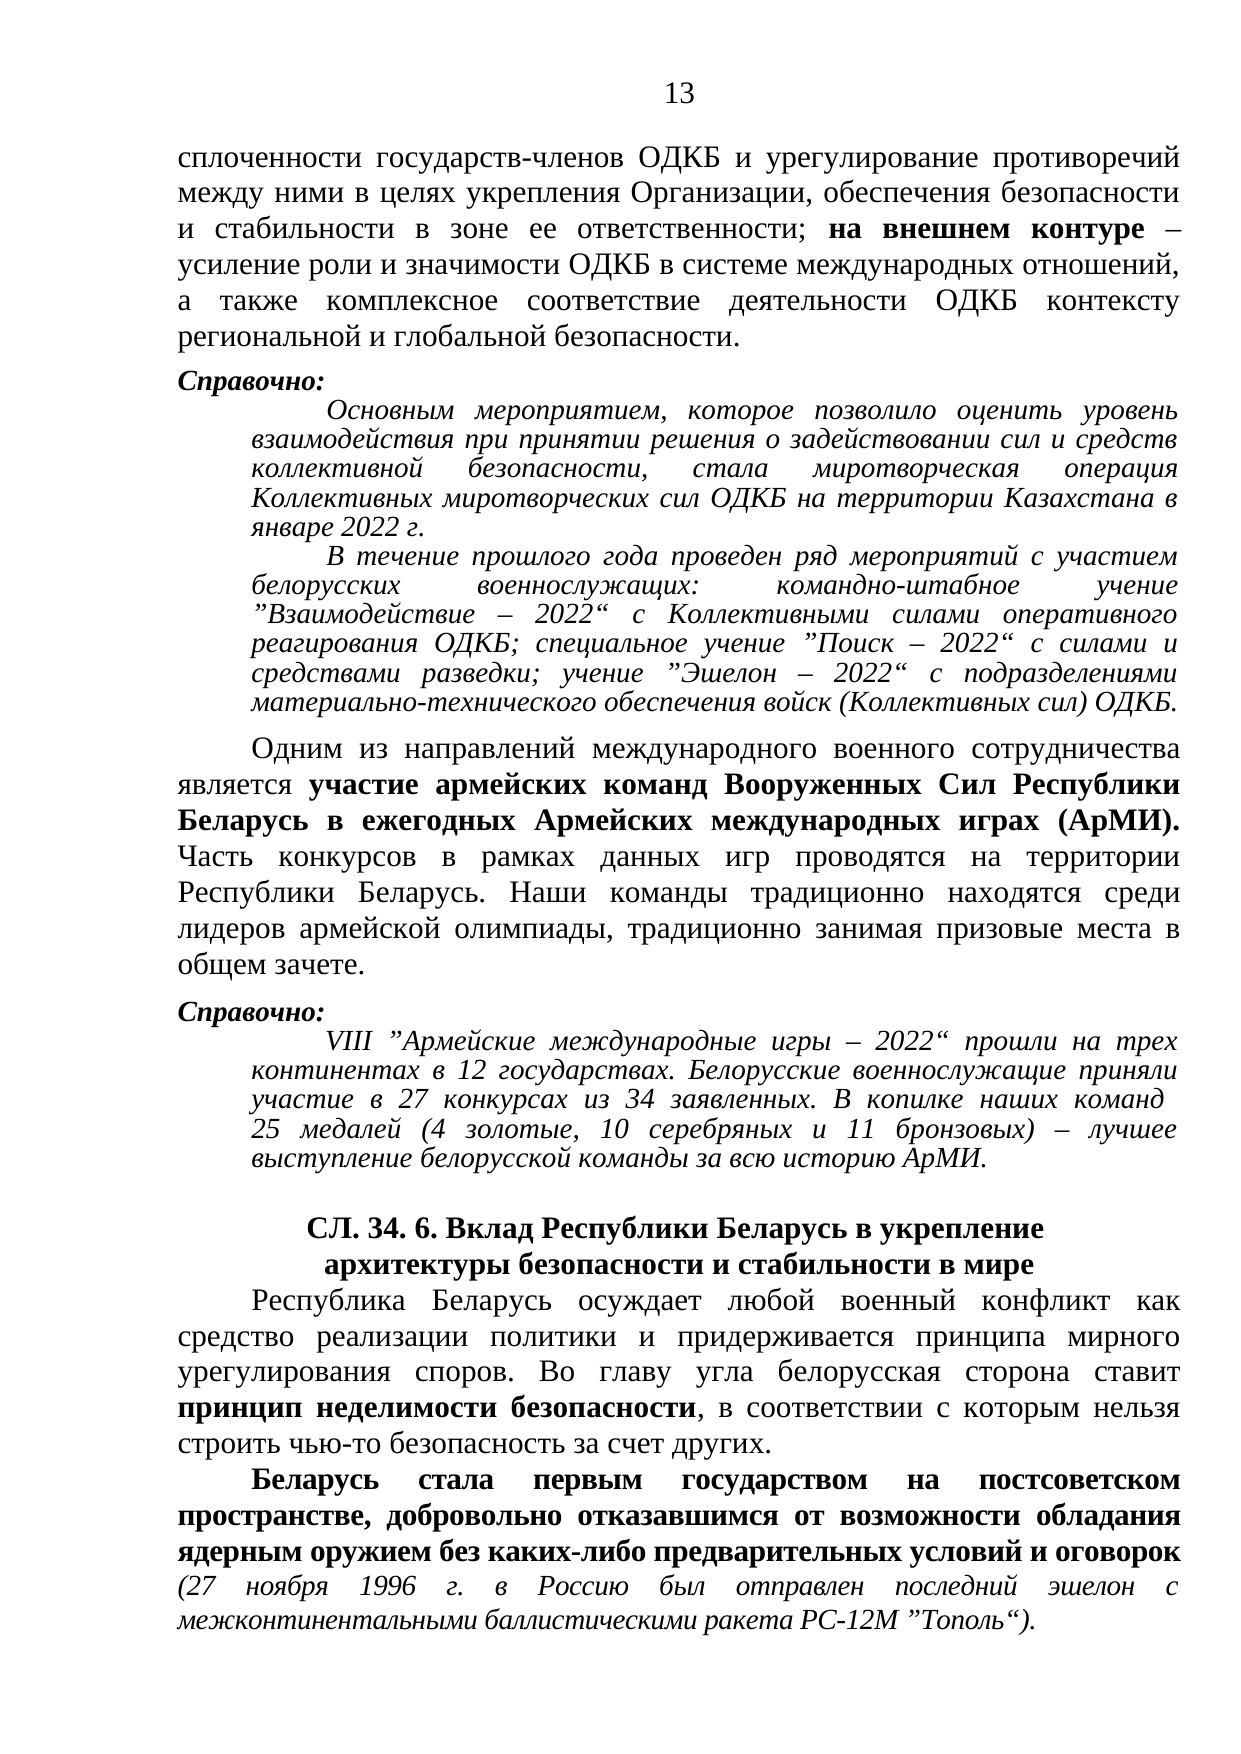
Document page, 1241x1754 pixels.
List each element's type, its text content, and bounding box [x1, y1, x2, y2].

text Справочно: [177, 367, 1181, 396]
text Республика Беларусь осуждает любой военный конфликт как средство реализации политики и придерживается принципа мирного урегулирования споров. Во главу угла белорусская сторона ставит принцип неделимости безопасности, в соответствии с которым нельзя строить чью-то безопасность за счет других. [177, 1281, 1181, 1461]
text Справочно: [177, 994, 1181, 1027]
text Одним из направлений международного военного сотрудничества является участие армейских команд Вооруженных Сил Республики Беларусь в ежегодных Армейских международных играх (АрМИ). Часть конкурсов в рамках данных игр проводятся на территории Республики Беларусь. Наши команды традиционно находятся среди лидеров армейской олимпиады, традиционно занимая призовые места в общем зачете. [177, 729, 1181, 981]
text В течение прошлого года проведен ряд мероприятий с участием белорусских военнослужащих: командно-штабное учение ”Взаимодействие – 2022“ с Коллективными силами оперативного реагирования ОДКБ; специальное учение ”Поиск – 2022“ с силами и средствами разведки; учение ”Эшелон – 2022“ с подразделениями материально-технического обеспечения войск (Коллективных сил) ОДКБ. [251, 542, 1181, 717]
text VIII ”Армейские международные игры – 2022“ прошли на трех континентах в 12 государствах. Белорусские военнослужащие приняли участие в 27 конкурсах из 34 заявленных. В копилке наших команд 25 медалей (4 золотые, 10 серебряных и 11 бронзовых) – лучшее выступление белорусской команды за всю историю АрМИ. [251, 1027, 1181, 1173]
text Основным мероприятием, которое позволило оценить уровень взаимодействия при принятии решения о задействовании сил и средств коллективной безопасности, стала миротворческая операция Коллективных миротворческих сил ОДКБ на территории Казахстана в январе 2022 г. [251, 396, 1181, 542]
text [177, 317, 1181, 354]
text СЛ. 34. 6. Вклад Республики Беларусь в укрепление архитектуры безопасности и стабильности в мире [177, 1209, 1181, 1281]
text Беларусь стала первым государством на постсоветском пространстве, добровольно отказавшимся от возможности обладания ядерным оружием без каких-либо предварительных условий и оговорок (27 ноября 1996 г. в Россию был отправлен последний эшелон с межконтинентальными баллистическими ракета РС-12М ”Тополь“). [177, 1461, 1181, 1635]
